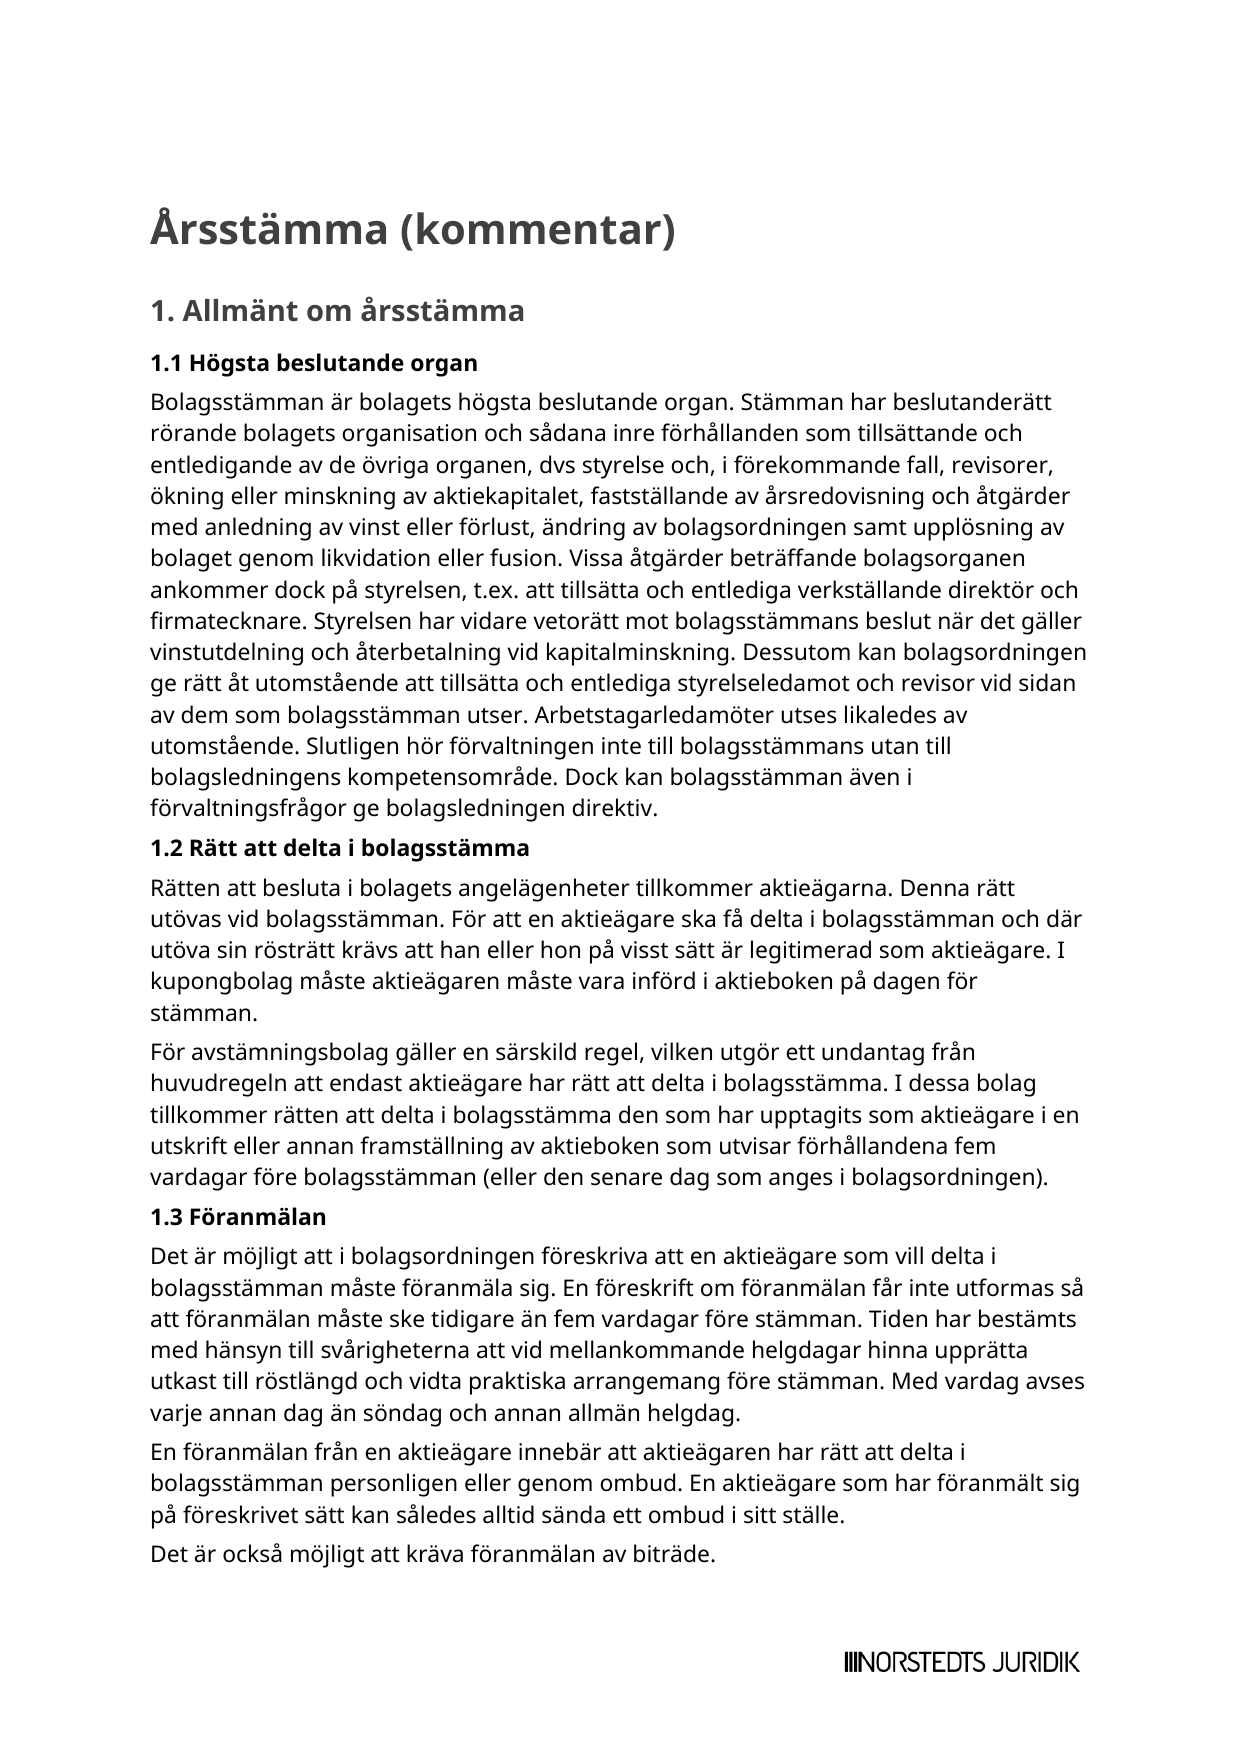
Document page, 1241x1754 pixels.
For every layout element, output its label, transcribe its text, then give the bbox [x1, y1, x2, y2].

text 1.2 Rätt att delta i bolagsstämma [150, 832, 1090, 863]
text Rätten att besluta i bolagets angelägenheter tillkommer aktieägarna. Denna rätt utövas vid bolagsstämman. För att en aktieägare ska få delta i bolagsstämman och där utöva sin rösträtt krävs att han eller hon på visst sätt är legitimerad som aktieägare. I kupongbolag måste aktieägaren måste vara införd i aktieboken på dagen för stämman. [150, 871, 1090, 1028]
text För avstämningsbolag gäller en särskild regel, vilken utgör ett undantag från huvudregeln att endast aktieägare har rätt att delta i bolagsstämma. I dessa bolag tillkommer rätten att delta i bolagsstämma den som har upptagits som aktieägare i en utskrift eller annan framställning av aktieboken som utvisar förhållandena fem vardagar före bolagsstämman (eller den senare dag som anges i bolagsordningen). [150, 1036, 1090, 1192]
text 1.1 Högsta beslutande organ [150, 346, 1090, 378]
text Bolagsstämman är bolagets högsta beslutande organ. Stämman har beslutanderätt rörande bolagets organisation och sådana inre förhållanden som tillsättande och entledigande av de övriga organen, dvs styrelse och, i förekommande fall, revisorer, ökning eller minskning av aktiekapitalet, fastställande av årsredovisning och åtgärder med anledning av vinst eller förlust, ändring av bolagsordningen samt upplösning av bolaget genom likvidation eller fusion. Vissa åtgärder beträffande bolagsorganen ankommer dock på styrelsen, t.ex. att tillsätta och entlediga verkställande direktör och firmatecknare. Styrelsen har vidare vetorätt mot bolagsstämmans beslut när det gäller vinstutdelning och återbetalning vid kapitalminskning. Dessutom kan bolagsordningen ge rätt åt utomstående att tillsätta och entlediga styrelseledamot och revisor vid sidan av dem som bolagsstämman utser. Arbetstagarledamöter utses likaledes av utomstående. Slutligen hör förvaltningen inte till bolagsstämmans utan till bolagsledningens kompetensområde. Dock kan bolagsstämman även i förvaltningsfrågor ge bolagsledningen direktiv. [150, 386, 1090, 823]
subtitle Årsstämma (kommentar) [150, 200, 1090, 257]
text 1.3 Föranmälan [150, 1201, 1090, 1232]
picture [836, 1629, 1091, 1695]
text En föranmälan från en aktieägare innebär att aktieägaren har rätt att delta i bolagsstämman personligen eller genom ombud. En aktieägare som har föranmält sig på föreskrivet sätt kan således alltid sända ett ombud i sitt ställe. [150, 1436, 1090, 1530]
text Det är också möjligt att kräva föranmälan av biträde. [150, 1538, 1090, 1569]
subtitle 1. Allmänt om årsstämma [150, 290, 1090, 330]
text Det är möjligt att i bolagsordningen föreskriva att en aktieägare som vill delta i bolagsstämman måste föranmäla sig. En föreskrift om föranmälan får inte utformas så att föranmälan måste ske tidigare än fem vardagar före stämman. Tiden har bestämts med hänsyn till svårigheterna att vid mellankommande helgdagar hinna upprätta utkast till röstlängd och vidta praktiska arrangemang före stämman. Med vardag avses varje annan dag än söndag och annan allmän helgdag. [150, 1240, 1090, 1428]
